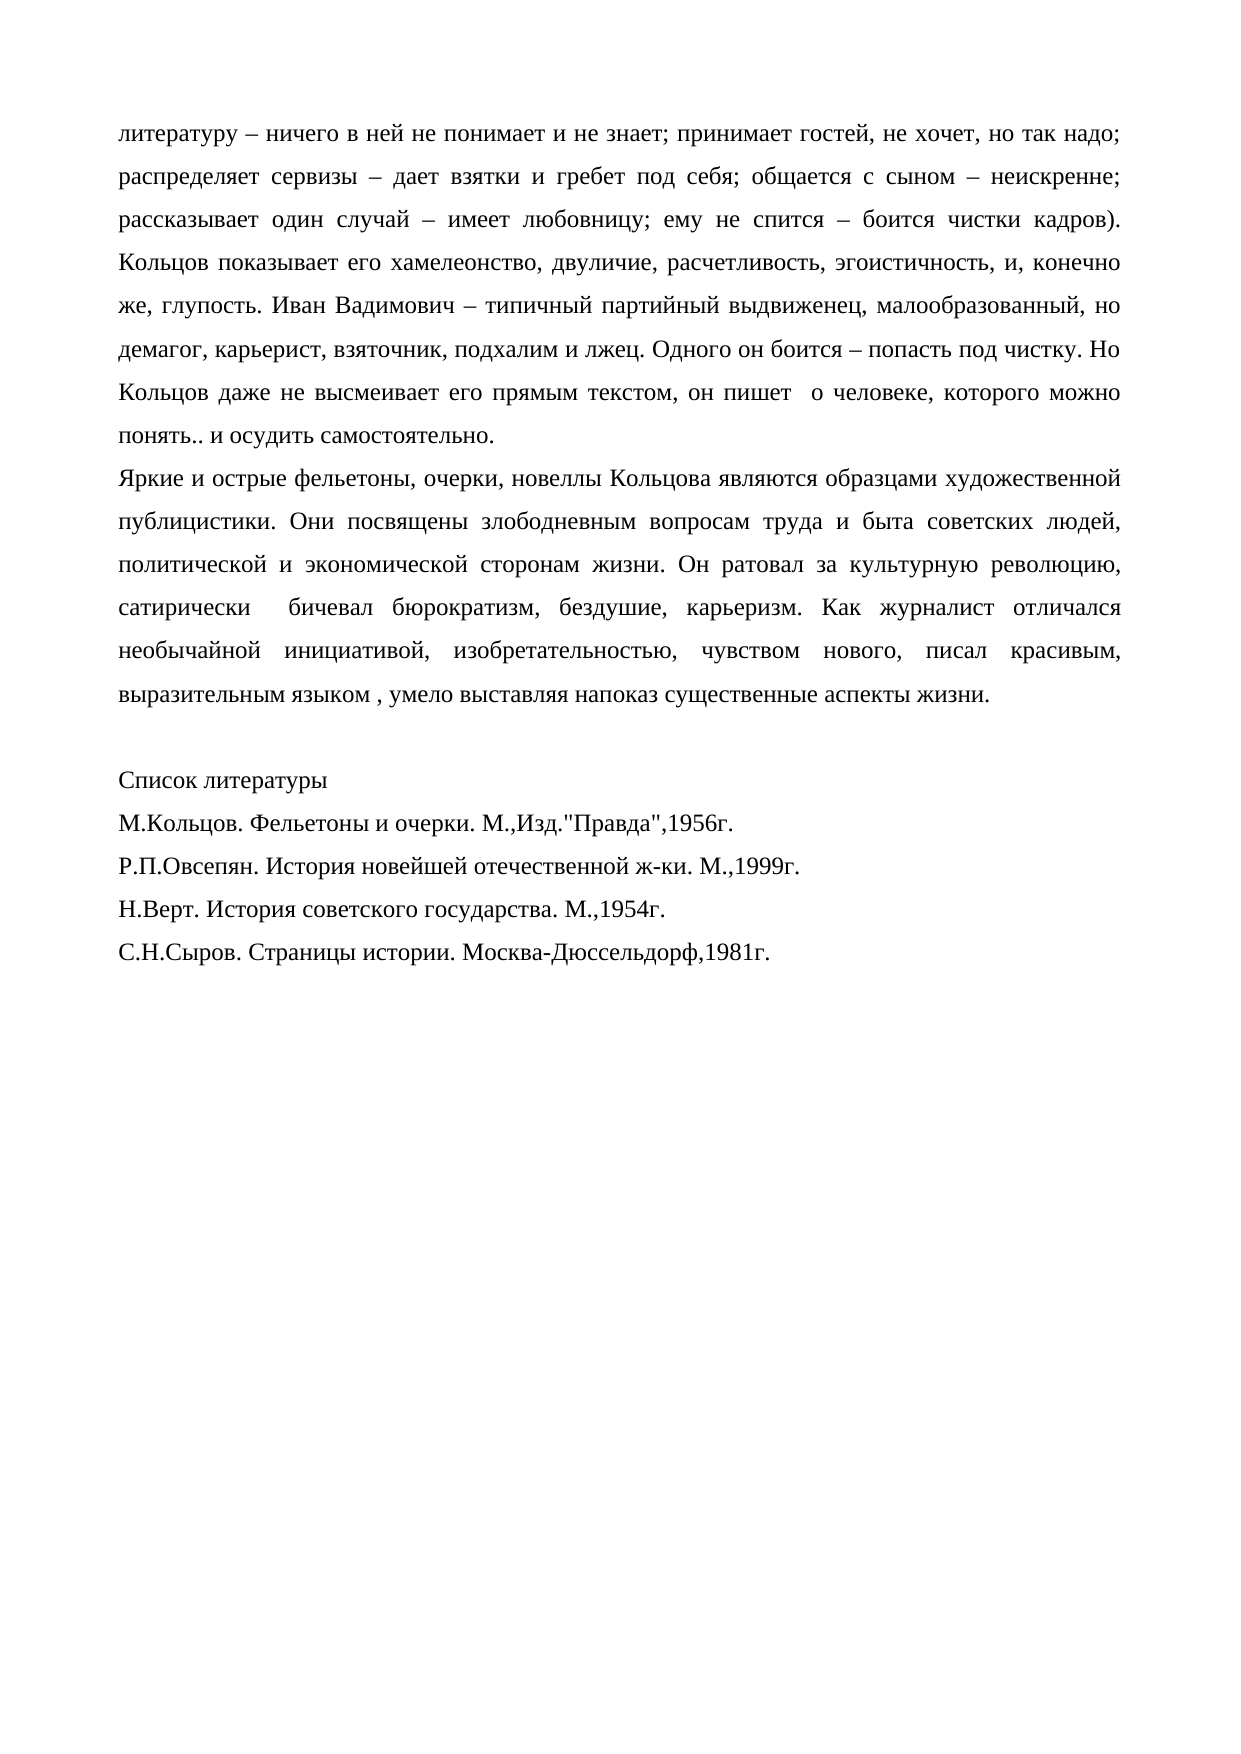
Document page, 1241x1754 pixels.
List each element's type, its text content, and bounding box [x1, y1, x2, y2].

text С.Н.Сыров. Страницы истории. Москва-Дюссельдорф,1981г. [118, 937, 1122, 966]
text Список литературы [118, 765, 1122, 794]
text Яркие и острые фельетоны, очерки, новеллы Кольцова являются образцами художественной публицистики. Они посвящены злободневным вопросам труда и быта советских людей, политической и экономической сторонам жизни. Он ратовал за культурную революцию, сатирически бичевал бюрократизм, бездушие, карьеризм. Как журналист отличался необычайной инициативой, изобретательностью, чувством нового, писал красивым, выразительным языком , умело выставляя напоказ существенные аспекты жизни. [118, 463, 1122, 707]
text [118, 118, 1122, 449]
text Н.Верт. История советского государства. М.,1954г. [118, 894, 1122, 923]
text Р.П.Овсепян. История новейшей отечественной ж-ки. М.,1999г. [118, 851, 1122, 880]
text М.Кольцов. Фельетоны и очерки. М.,Изд."Правда",1956г. [118, 808, 1122, 837]
